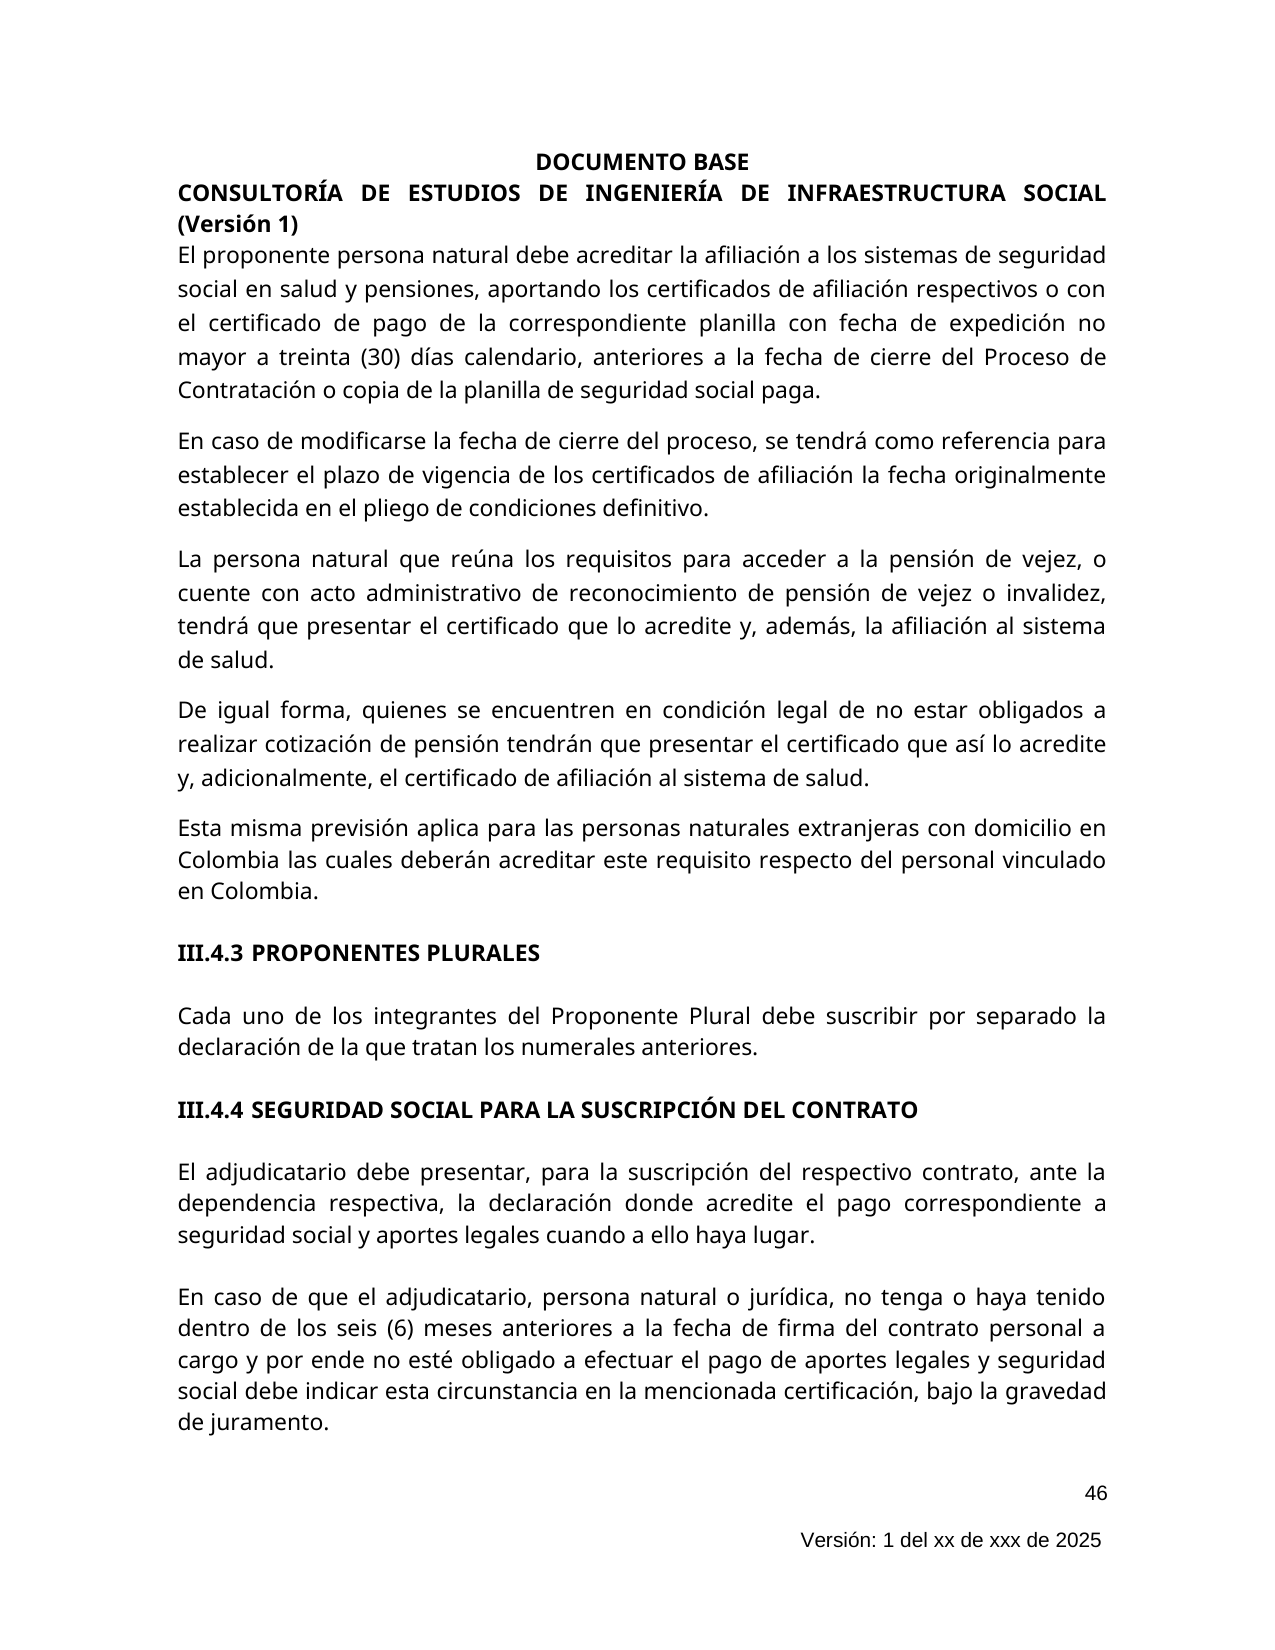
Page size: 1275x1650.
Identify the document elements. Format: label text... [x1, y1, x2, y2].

text En caso de modificarse la fecha de cierre del proceso, se tendrá como referencia para establecer el plazo de vigencia de los certificados de afiliación la fecha originalmente establecida en el pliego de condiciones definitivo. [177, 425, 1107, 523]
text Cada uno de los integrantes del Proponente Plural debe suscribir por separado la declaración de la que tratan los numerales anteriores. [177, 1000, 1107, 1062]
text En caso de que el adjudicatario, persona natural o jurídica, no tenga o haya tenido dentro de los seis (6) meses anteriores a la fecha de firma del contrato personal a cargo y por ende no esté obligado a efectuar el pago de aportes legales y seguridad social debe indicar esta circunstancia en la mencionada certificación, bajo la gravedad de juramento. [177, 1281, 1107, 1437]
text El adjudicatario debe presentar, para la suscripción del respectivo contrato, ante la dependencia respectiva, la declaración donde acredite el pago correspondiente a seguridad social y aportes legales cuando a ello haya lugar. [177, 1156, 1107, 1250]
subtitle PROPONENTES PLURALES [177, 937, 1107, 968]
subtitle SEGURIDAD SOCIAL PARA LA SUSCRIPCIÓN DEL CONTRATO [177, 1093, 1107, 1125]
text Esta misma previsión aplica para las personas naturales extranjeras con domicilio en Colombia las cuales deberán acreditar este requisito respecto del personal vinculado en Colombia. [177, 812, 1107, 906]
text El proponente persona natural debe acreditar la afiliación a los sistemas de seguridad social en salud y pensiones, aportando los certificados de afiliación respectivos o con el certificado de pago de la correspondiente planilla con fecha de expedición no mayor a treinta (30) días calendario, anteriores a la fecha de cierre del Proceso de Contratación o copia de la planilla de seguridad social paga. [177, 239, 1107, 406]
text La persona natural que reúna los requisitos para acceder a la pensión de vejez, o cuente con acto administrativo de reconocimiento de pensión de vejez o invalidez, tendrá que presentar el certificado que lo acredite y, además, la afiliación al sistema de salud. [177, 543, 1107, 675]
text De igual forma, quienes se encuentren en condición legal de no estar obligados a realizar cotización de pensión tendrán que presentar el certificado que así lo acredite y, adicionalmente, el certificado de afiliación al sistema de salud. [177, 694, 1107, 793]
